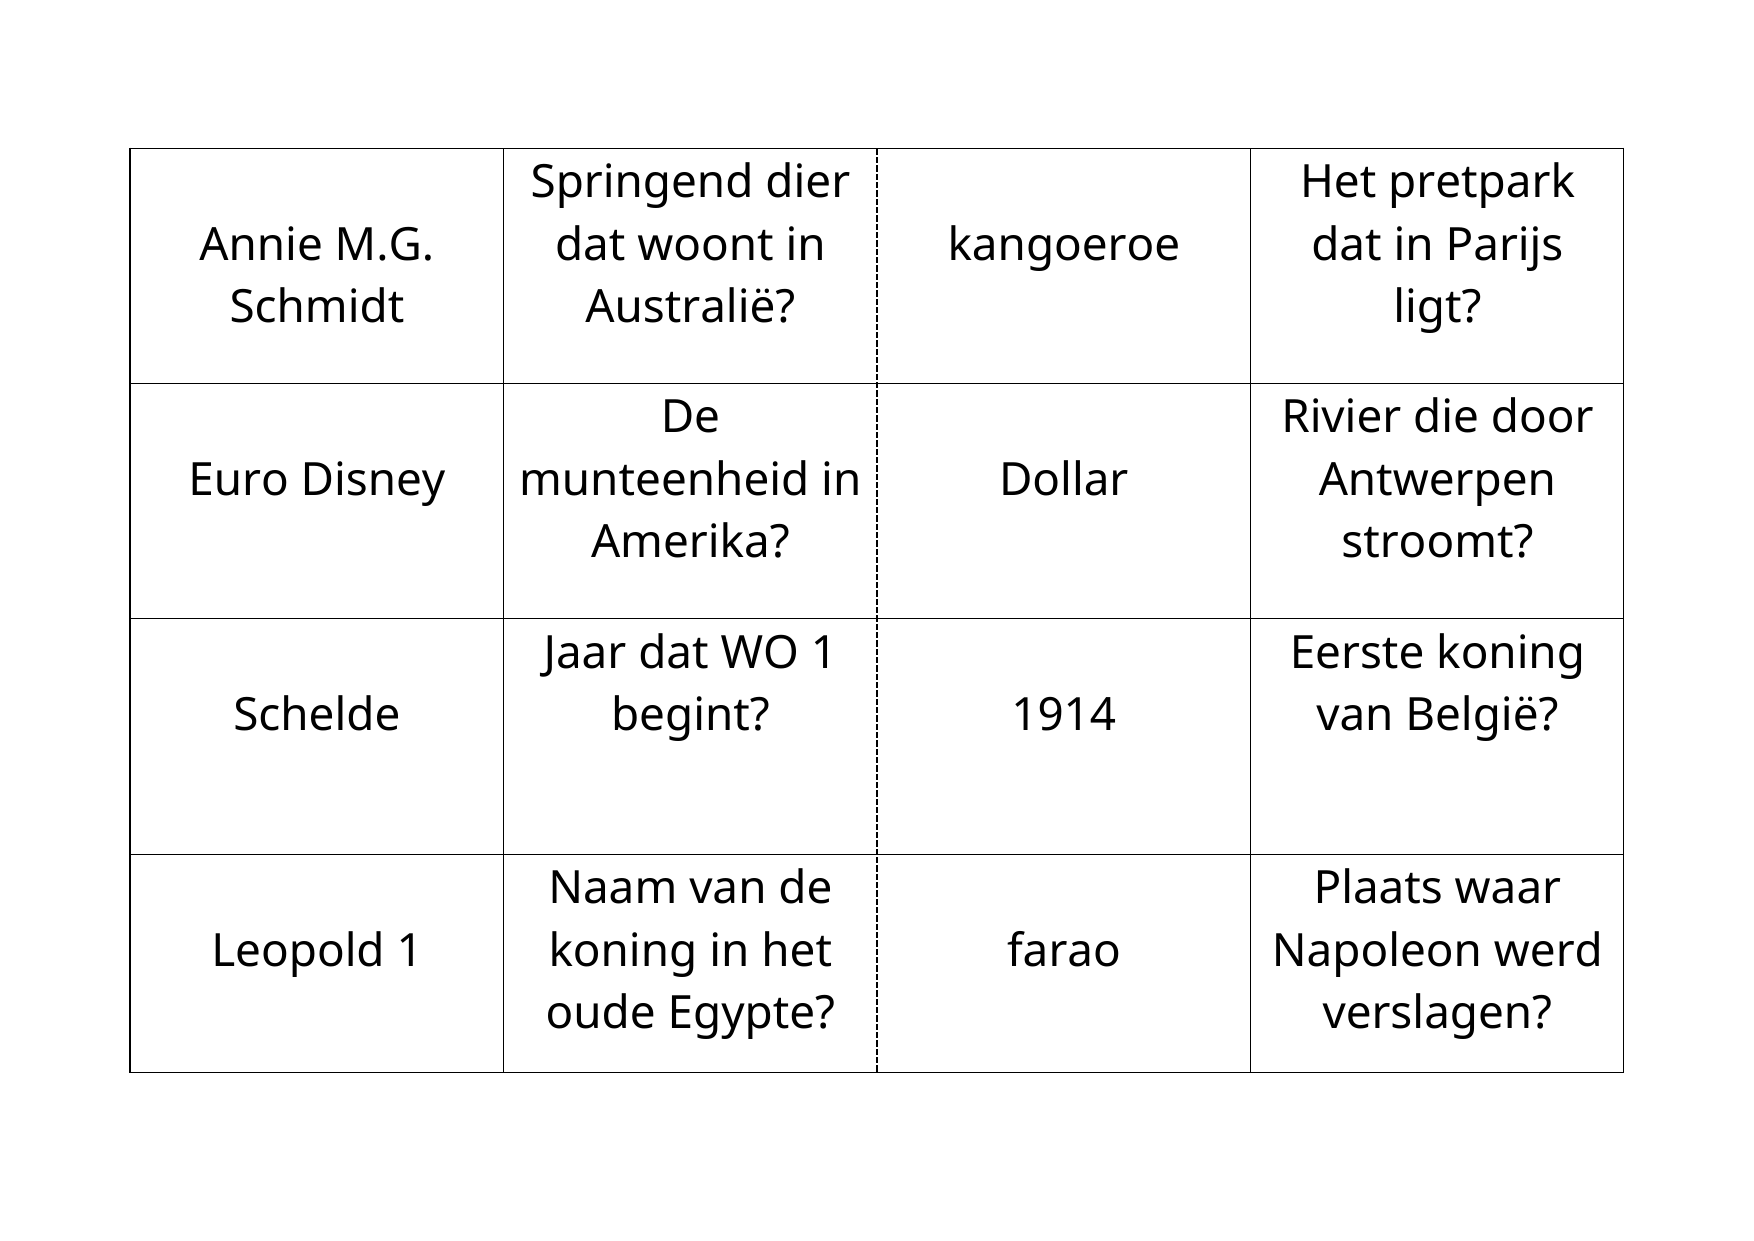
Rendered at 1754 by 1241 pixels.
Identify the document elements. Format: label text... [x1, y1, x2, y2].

table_cell De munteenheid in Amerika? [504, 384, 877, 618]
table_cell farao [877, 855, 1250, 1072]
table_cell Schelde [131, 619, 503, 853]
table_cell Plaats waar Napoleon werd verslagen? [1251, 855, 1623, 1072]
table_cell kangoeroe [877, 149, 1250, 383]
table_cell Rivier die door Antwerpen stroomt? [1251, 384, 1623, 618]
table_cell Dollar [877, 384, 1250, 618]
table_cell Naam van de koning in het oude Egypte? [504, 855, 877, 1072]
table_cell Jaar dat WO 1 begint? [504, 619, 877, 853]
table_cell Annie M.G. Schmidt [131, 149, 503, 383]
table_cell Leopold 1 [131, 855, 503, 1072]
table_cell 1914 [877, 619, 1250, 853]
table_cell Het pretpark dat in Parijs ligt? [1251, 149, 1623, 383]
table_cell Euro Disney [131, 384, 503, 618]
table_cell Eerste koning van België? [1251, 619, 1623, 853]
table_cell Springend dier dat woont in Australië? [504, 149, 877, 383]
